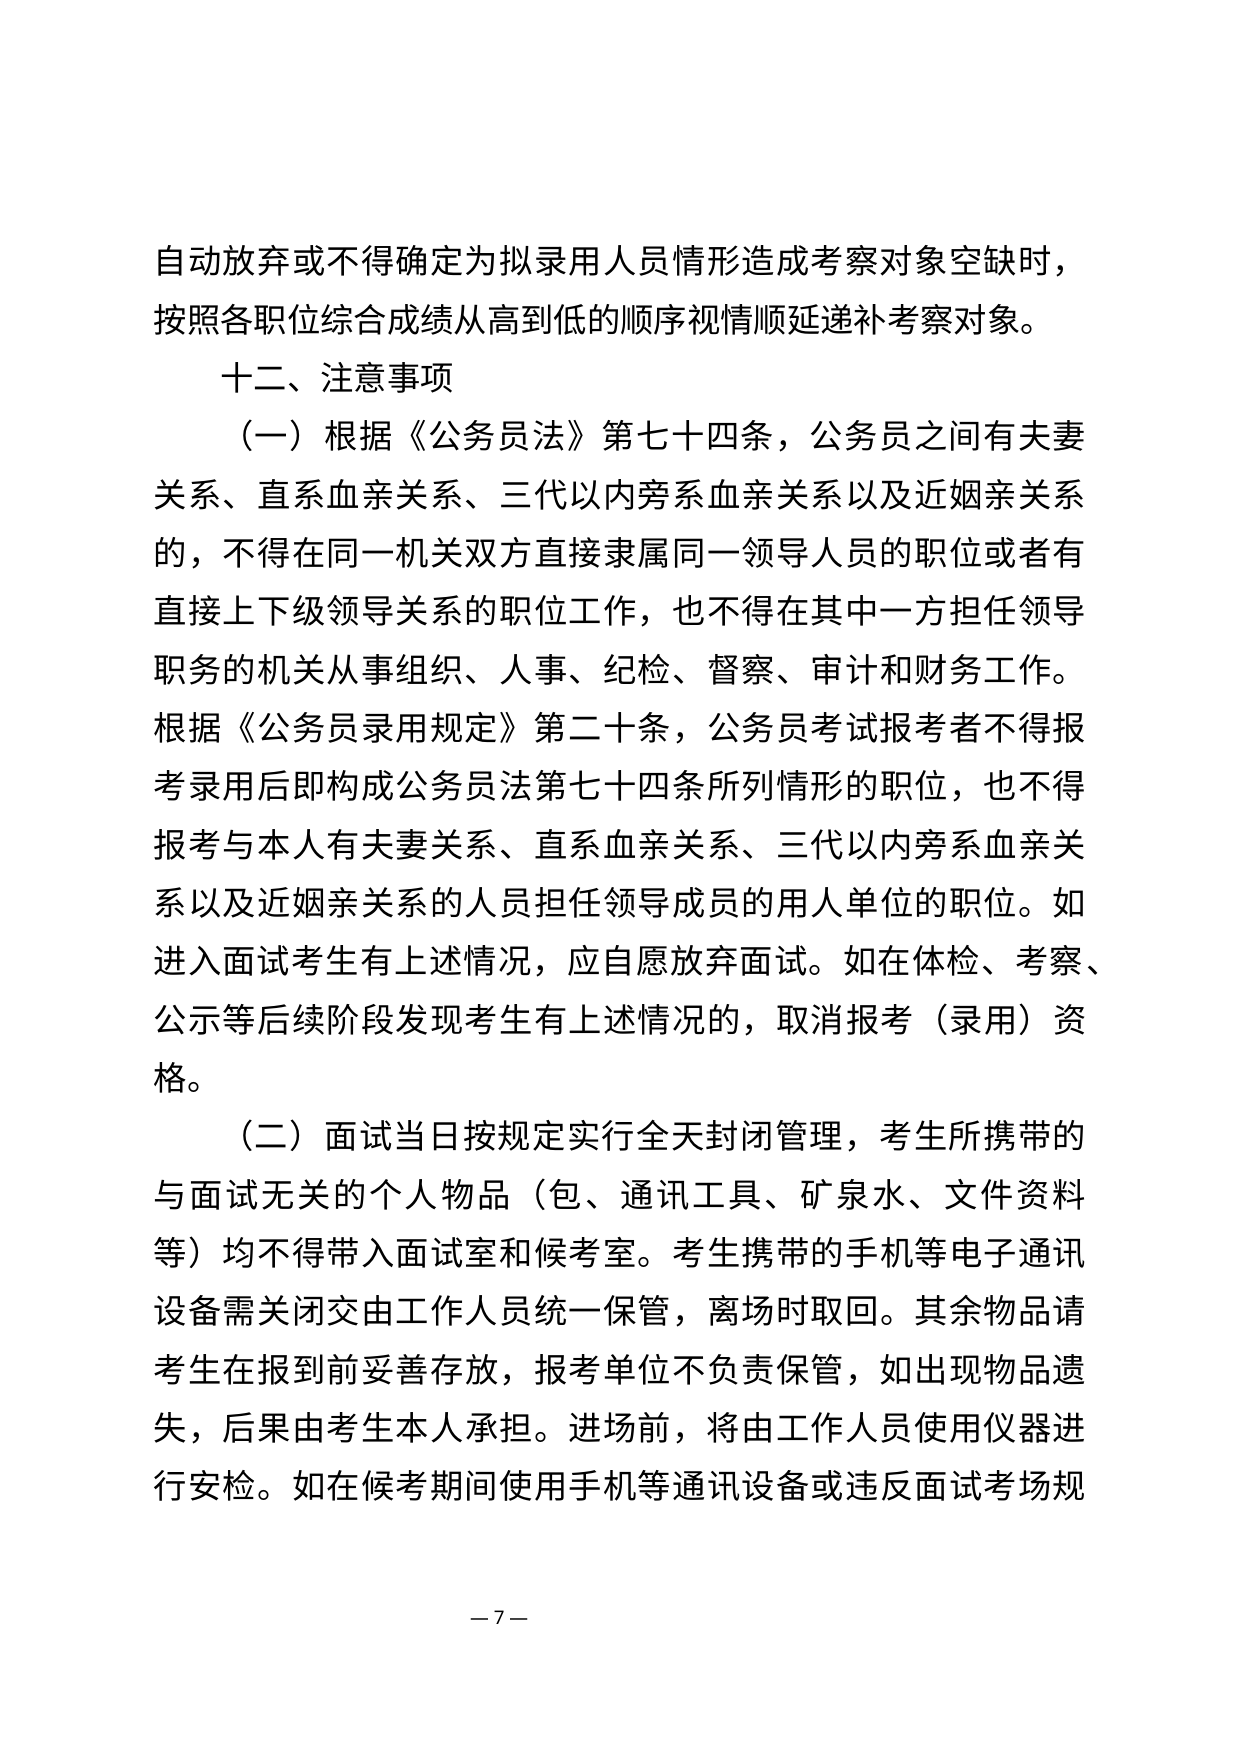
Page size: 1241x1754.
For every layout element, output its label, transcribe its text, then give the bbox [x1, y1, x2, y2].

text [153, 227, 1087, 344]
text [153, 1102, 1087, 1510]
text （一）根据《公务员法》第七十四条，公务员之间有夫妻关系、直系血亲关系、三代以内旁系血亲关系以及近姻亲关系的，不得在同一机关双方直接隶属同一领导人员的职位或者有直接上下级领导关系的职位工作，也不得在其中一方担任领导职务的机关从事组织、人事、纪检、督察、审计和财务工作。根据《公务员录用规定》第二十条，公务员考试报考者不得报考录用后即构成公务员法第七十四条所列情形的职位，也不得报考与本人有夫妻关系、直系血亲关系、三代以内旁系血亲关系以及近姻亲关系的人员担任领导成员的用人单位的职位。如进入面试考生有上述情况，应自愿放弃面试。如在体检、考察、公示等后续阶段发现考生有上述情况的，取消报考（录用）资格。 [153, 402, 1087, 1102]
text 十二、注意事项 [153, 344, 1087, 402]
